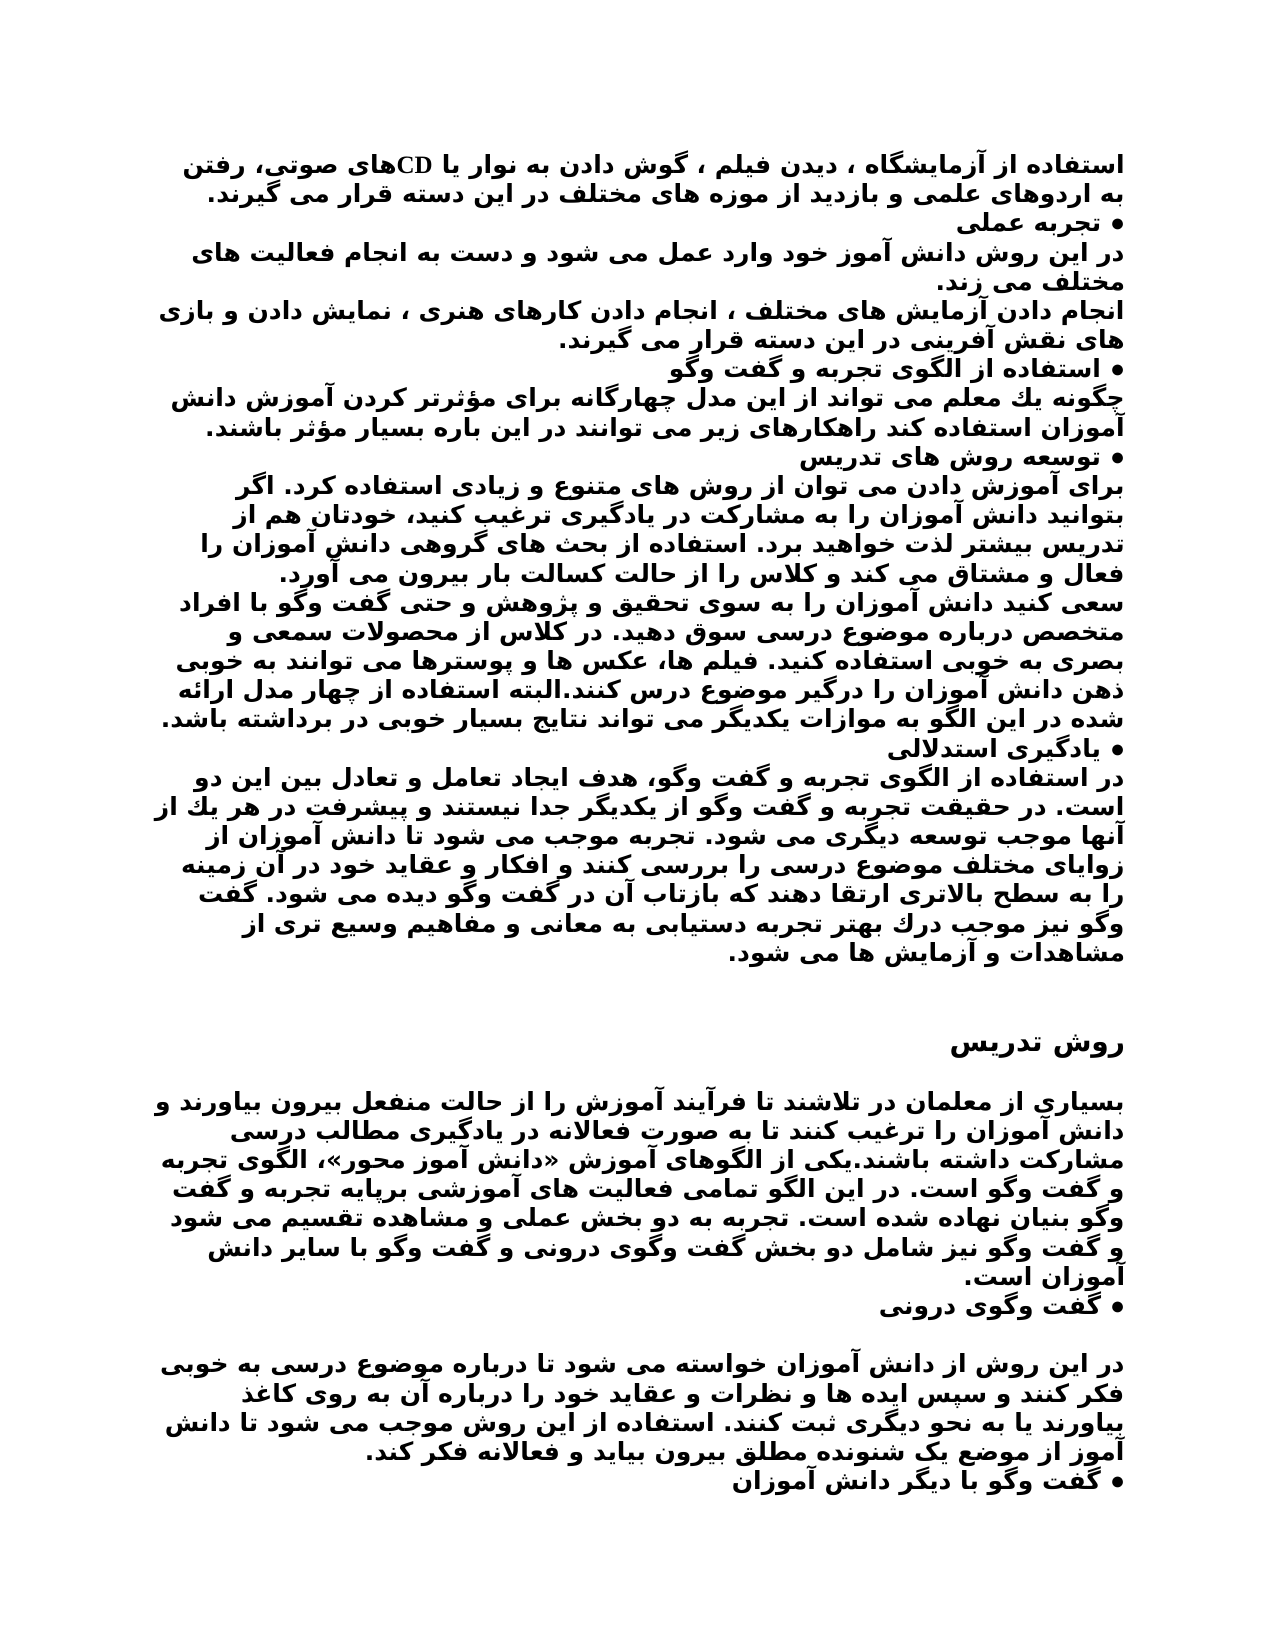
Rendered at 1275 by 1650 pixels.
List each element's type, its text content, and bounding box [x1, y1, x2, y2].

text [150, 150, 1125, 996]
text روش تدریس [150, 1025, 1125, 1058]
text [150, 1087, 1125, 1496]
